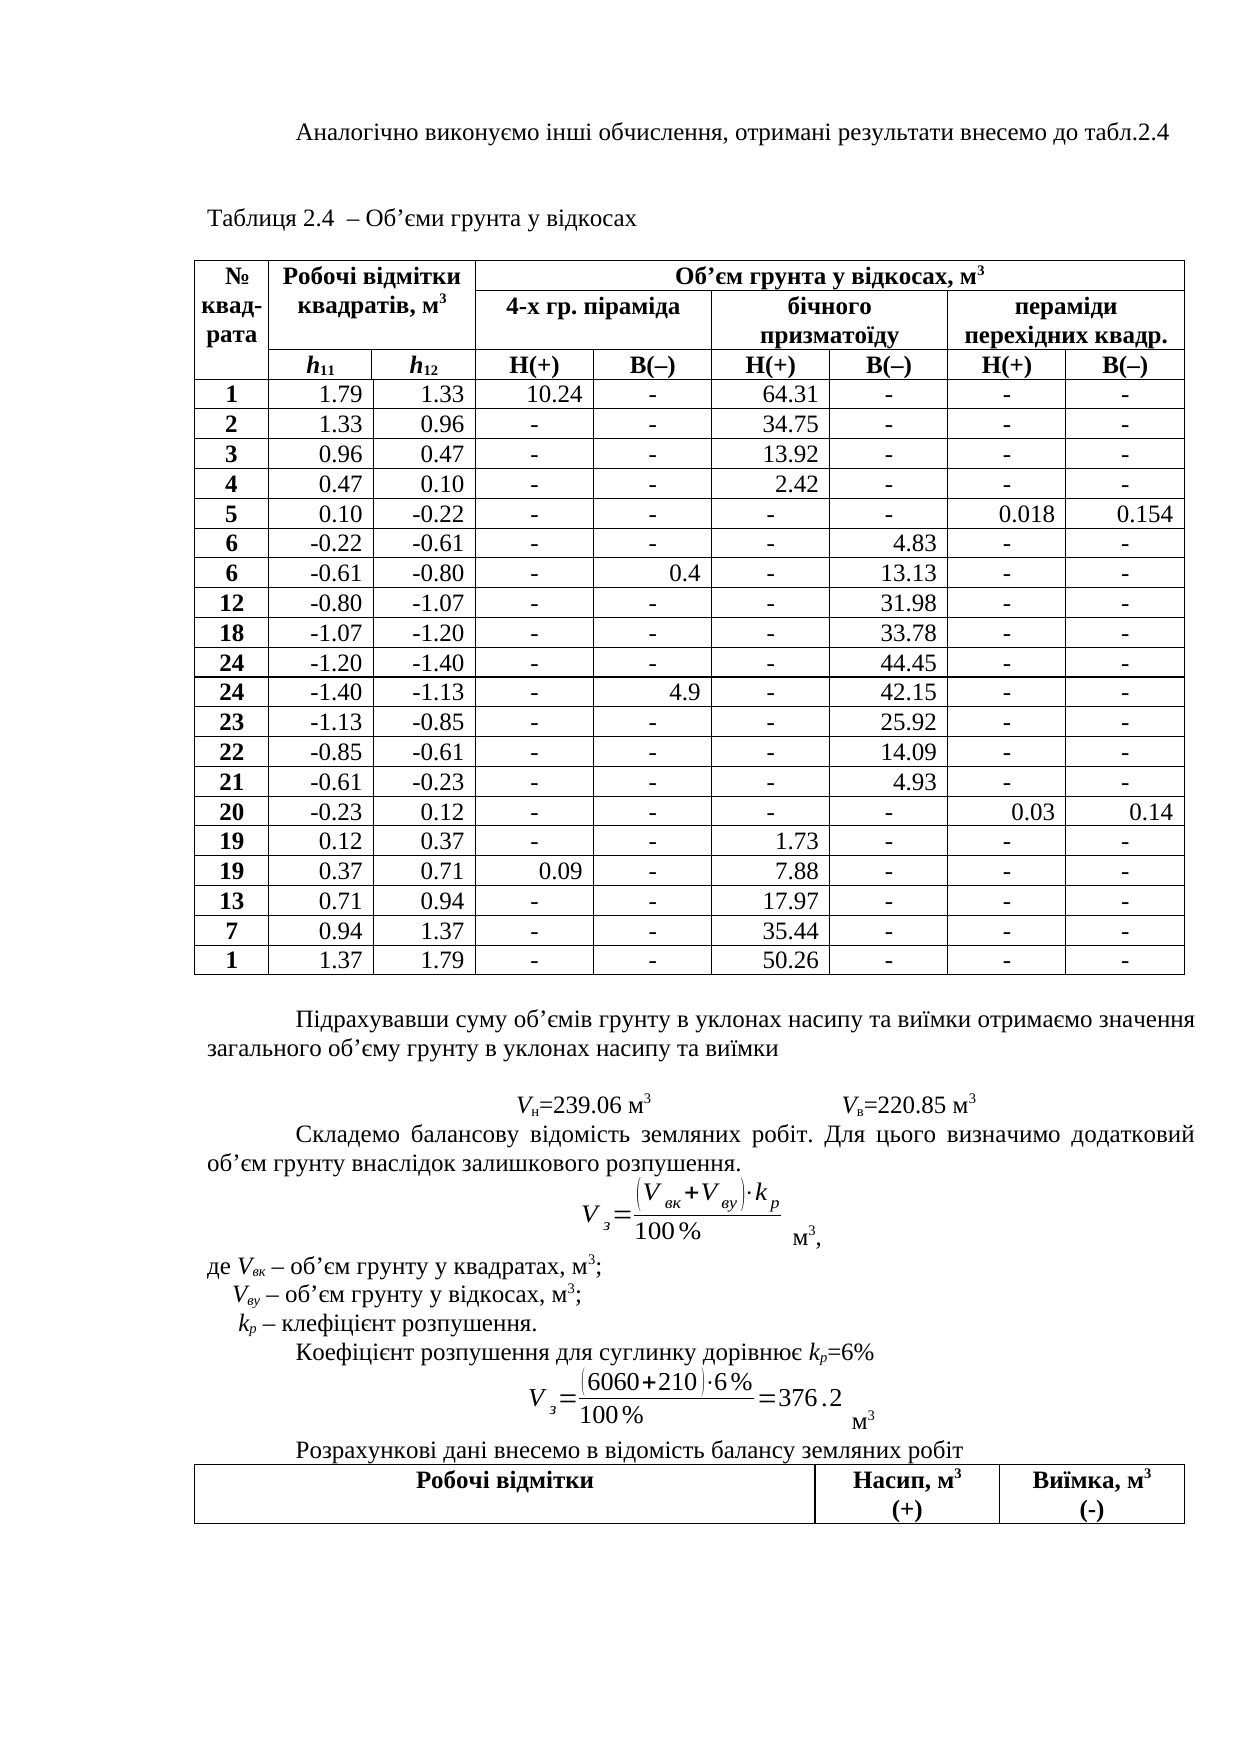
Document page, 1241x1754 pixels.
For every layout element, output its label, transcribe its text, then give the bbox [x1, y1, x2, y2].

table_cell - [712, 678, 829, 706]
table_cell 4 [195, 469, 268, 498]
table_cell 1.37 [374, 916, 475, 944]
table_cell 18 [195, 618, 268, 647]
table_cell пераміди перехідних квадр. [948, 291, 1184, 349]
table_cell h12 [372, 350, 475, 378]
text kр – клефіцієнт розпушення. [207, 1308, 1196, 1337]
table_cell -1.20 [374, 618, 475, 647]
table_cell Н(+) [712, 350, 829, 378]
table_cell В(–) [830, 350, 947, 378]
table_cell - [594, 826, 711, 855]
table_cell - [830, 826, 947, 855]
table_cell h11 [269, 350, 371, 378]
table_cell - [1066, 409, 1184, 438]
table_cell 1.33 [269, 409, 373, 438]
table_cell 22 [195, 737, 268, 766]
table_cell - [1066, 946, 1184, 974]
table_cell 64.31 [712, 380, 829, 408]
table_cell - [830, 797, 947, 825]
table_cell 44.45 [830, 648, 947, 676]
table_cell - [476, 678, 593, 706]
table_cell -0.61 [374, 737, 475, 766]
table_cell - [948, 737, 1065, 766]
table_cell - [594, 588, 711, 617]
table_cell 1.33 [374, 380, 475, 408]
table_cell 0.94 [269, 916, 373, 944]
table_header Робочі відмітки квадратів, м3 [269, 261, 475, 349]
text Розрахункові дані внесемо в відомість балансу земляних робіт [207, 1435, 1196, 1464]
table_cell - [948, 469, 1065, 498]
table_cell бічного призматоїду [712, 291, 947, 349]
table_cell - [594, 439, 711, 468]
table_cell -1.13 [374, 678, 475, 706]
table_cell 4.83 [830, 529, 947, 557]
text Коефіцієнт розпушення для суглинку дорівнює kр=6% [207, 1337, 1196, 1366]
table_cell - [830, 886, 947, 915]
table_cell -0.80 [374, 558, 475, 587]
table_cell - [948, 856, 1065, 885]
table_cell - [594, 946, 711, 974]
table_cell - [594, 409, 711, 438]
text Таблиця 2.4 – Об’єми грунта у відкосах [207, 203, 1196, 232]
table_cell - [594, 767, 711, 796]
table_cell 1.79 [269, 380, 373, 408]
table_cell - [712, 648, 829, 676]
table_cell 2.42 [712, 469, 829, 498]
table_cell - [476, 618, 593, 647]
table_cell -1.40 [269, 678, 373, 706]
table_cell - [476, 826, 593, 855]
table_cell 1.73 [712, 826, 829, 855]
table_cell 0.47 [374, 439, 475, 468]
table_cell 2 [195, 409, 268, 438]
table_cell 6 [195, 529, 268, 557]
table_cell 0.94 [374, 886, 475, 915]
table_cell 0.96 [269, 439, 373, 468]
table_cell - [1066, 826, 1184, 855]
table_cell 10.24 [476, 380, 593, 408]
table_cell -0.61 [374, 529, 475, 557]
table_cell - [948, 588, 1065, 617]
text м3, [207, 1177, 1196, 1251]
table_cell 12 [195, 588, 268, 617]
table_cell - [712, 707, 829, 736]
table_cell 19 [195, 856, 268, 885]
table_cell 1 [195, 380, 268, 408]
table_cell - [594, 707, 711, 736]
table_cell - [948, 439, 1065, 468]
table_cell - [594, 856, 711, 885]
text де Vвк – об’єм грунту у квадратах, м3; [207, 1251, 1196, 1279]
table_cell - [476, 529, 593, 557]
table_cell 0.154 [1066, 499, 1184, 527]
table_cell -0.23 [374, 767, 475, 796]
table_cell - [1066, 707, 1184, 736]
table_cell 25.92 [830, 707, 947, 736]
table_cell 0.4 [594, 558, 711, 587]
table_cell - [1066, 648, 1184, 676]
table_cell - [476, 737, 593, 766]
table_cell 0.96 [374, 409, 475, 438]
table_cell - [1066, 856, 1184, 885]
table_cell 4-х гр. піраміда [476, 291, 711, 349]
table_cell 0.71 [374, 856, 475, 885]
table_cell 1.79 [374, 946, 475, 974]
table_cell - [594, 380, 711, 408]
table_cell 4.93 [830, 767, 947, 796]
text Vн=239.06 м3 Vв=220.85 м3 [207, 1090, 1196, 1119]
table_cell - [712, 588, 829, 617]
table_cell - [830, 499, 947, 527]
table_cell - [948, 618, 1065, 647]
table_cell - [594, 648, 711, 676]
table_cell - [476, 767, 593, 796]
table_cell 14.09 [830, 737, 947, 766]
table_cell 0.03 [948, 797, 1065, 825]
text Підрахувавши суму об’ємів грунту в уклонах насипу та виїмки отримаємо значення загального об’єму грунту в уклонах насипу та виїмки [207, 1004, 1196, 1062]
table_cell - [1066, 886, 1184, 915]
table_cell 23 [195, 707, 268, 736]
table_cell 1 [195, 946, 268, 974]
table_cell -0.61 [269, 558, 373, 587]
table_cell 42.15 [830, 678, 947, 706]
table_cell - [1066, 439, 1184, 468]
table_cell -0.22 [269, 529, 373, 557]
table_cell - [594, 529, 711, 557]
table_cell - [476, 409, 593, 438]
table_cell - [712, 797, 829, 825]
table_cell - [712, 558, 829, 587]
table_cell 7 [195, 916, 268, 944]
text м3 [207, 1366, 1196, 1435]
table_cell 35.44 [712, 916, 829, 944]
table_cell - [830, 469, 947, 498]
table_cell - [948, 678, 1065, 706]
table_cell - [830, 380, 947, 408]
table_cell 0.37 [374, 826, 475, 855]
table_cell 0.09 [476, 856, 593, 885]
table_cell - [594, 797, 711, 825]
table_cell - [830, 946, 947, 974]
table_cell - [1066, 529, 1184, 557]
table_cell - [948, 767, 1065, 796]
table_cell - [594, 618, 711, 647]
table_cell - [712, 529, 829, 557]
table_cell - [830, 439, 947, 468]
table_cell - [948, 826, 1065, 855]
table_cell - [1066, 558, 1184, 587]
table_cell - [476, 886, 593, 915]
table_cell - [948, 648, 1065, 676]
table_cell -0.23 [269, 797, 373, 825]
table_cell - [476, 588, 593, 617]
table_header Робочі відмітки [195, 1465, 814, 1522]
table_cell - [1066, 588, 1184, 617]
table_cell 0.37 [269, 856, 373, 885]
table_cell 50.26 [712, 946, 829, 974]
table_cell - [1066, 618, 1184, 647]
table_cell 13 [195, 886, 268, 915]
table_cell - [948, 529, 1065, 557]
table_header Виїмка, м3 (-) [1000, 1465, 1184, 1522]
table_cell -0.61 [269, 767, 373, 796]
table_cell 0.10 [269, 499, 373, 527]
table_cell 0.12 [269, 826, 373, 855]
table_cell 6 [195, 558, 268, 587]
table_cell - [594, 886, 711, 915]
table_cell - [1066, 737, 1184, 766]
table_cell 13.92 [712, 439, 829, 468]
table_cell -0.85 [269, 737, 373, 766]
table_header Об’єм грунта у відкосах, м3 [476, 261, 1184, 290]
table_cell 5 [195, 499, 268, 527]
table_cell - [830, 916, 947, 944]
table_cell -1.20 [269, 648, 373, 676]
table_cell 31.98 [830, 588, 947, 617]
table_cell - [476, 707, 593, 736]
table_cell - [830, 409, 947, 438]
table_cell - [476, 946, 593, 974]
table_cell -1.07 [269, 618, 373, 647]
table_cell - [712, 737, 829, 766]
table_cell В(–) [1066, 350, 1184, 378]
table_cell 13.13 [830, 558, 947, 587]
table_cell 19 [195, 826, 268, 855]
table_cell - [1066, 469, 1184, 498]
table_cell -0.80 [269, 588, 373, 617]
table_cell - [712, 618, 829, 647]
table_cell 20 [195, 797, 268, 825]
table_cell 33.78 [830, 618, 947, 647]
table_cell - [948, 946, 1065, 974]
table_cell - [712, 499, 829, 527]
table_cell 24 [195, 678, 268, 706]
table_cell 17.97 [712, 886, 829, 915]
table_cell -0.85 [374, 707, 475, 736]
table_cell 3 [195, 439, 268, 468]
table_cell - [1066, 916, 1184, 944]
table_cell - [948, 409, 1065, 438]
table_cell - [948, 380, 1065, 408]
table_cell Н(+) [476, 350, 593, 378]
table_cell 4.9 [594, 678, 711, 706]
text Складемо балансову відомість земляних робіт. Для цього визначимо додатковий об’єм грунту внаслідок залишкового розпушення. [207, 1119, 1196, 1177]
table_cell - [1066, 380, 1184, 408]
table_cell Н(+) [948, 350, 1065, 378]
table_cell - [594, 469, 711, 498]
table_cell - [476, 439, 593, 468]
table_cell - [476, 797, 593, 825]
table_cell 21 [195, 767, 268, 796]
table_cell - [476, 469, 593, 498]
table_cell - [712, 767, 829, 796]
table_cell - [948, 707, 1065, 736]
table_cell - [594, 499, 711, 527]
table_cell 0.71 [269, 886, 373, 915]
table_cell 0.12 [374, 797, 475, 825]
table_cell 0.47 [269, 469, 373, 498]
table_cell 7.88 [712, 856, 829, 885]
table_cell - [476, 499, 593, 527]
table_cell - [476, 916, 593, 944]
table_cell - [476, 648, 593, 676]
table_cell - [594, 737, 711, 766]
table_cell - [594, 916, 711, 944]
table_cell - [948, 558, 1065, 587]
table_cell - [1066, 767, 1184, 796]
text Vву – об’єм грунту у відкосах, м3; [207, 1279, 1196, 1308]
table_cell 24 [195, 648, 268, 676]
table_cell - [948, 916, 1065, 944]
table_cell 1.37 [269, 946, 373, 974]
table_cell - [1066, 678, 1184, 706]
table_cell -1.13 [269, 707, 373, 736]
table_cell В(–) [594, 350, 711, 378]
table_header Hасип, м3 (+) [816, 1465, 999, 1522]
table_cell -1.07 [374, 588, 475, 617]
table_cell 0.018 [948, 499, 1065, 527]
table_cell 0.10 [374, 469, 475, 498]
table_header № квад-рата [195, 261, 268, 378]
text Аналогічно виконуємо інші обчислення, отримані результати внесемо до табл.2.4 [207, 117, 1196, 146]
table_cell - [948, 886, 1065, 915]
table_cell 34.75 [712, 409, 829, 438]
table_cell - [476, 558, 593, 587]
table_cell -0.22 [374, 499, 475, 527]
table_cell 0.14 [1066, 797, 1184, 825]
table_cell -1.40 [374, 648, 475, 676]
table_cell - [830, 856, 947, 885]
